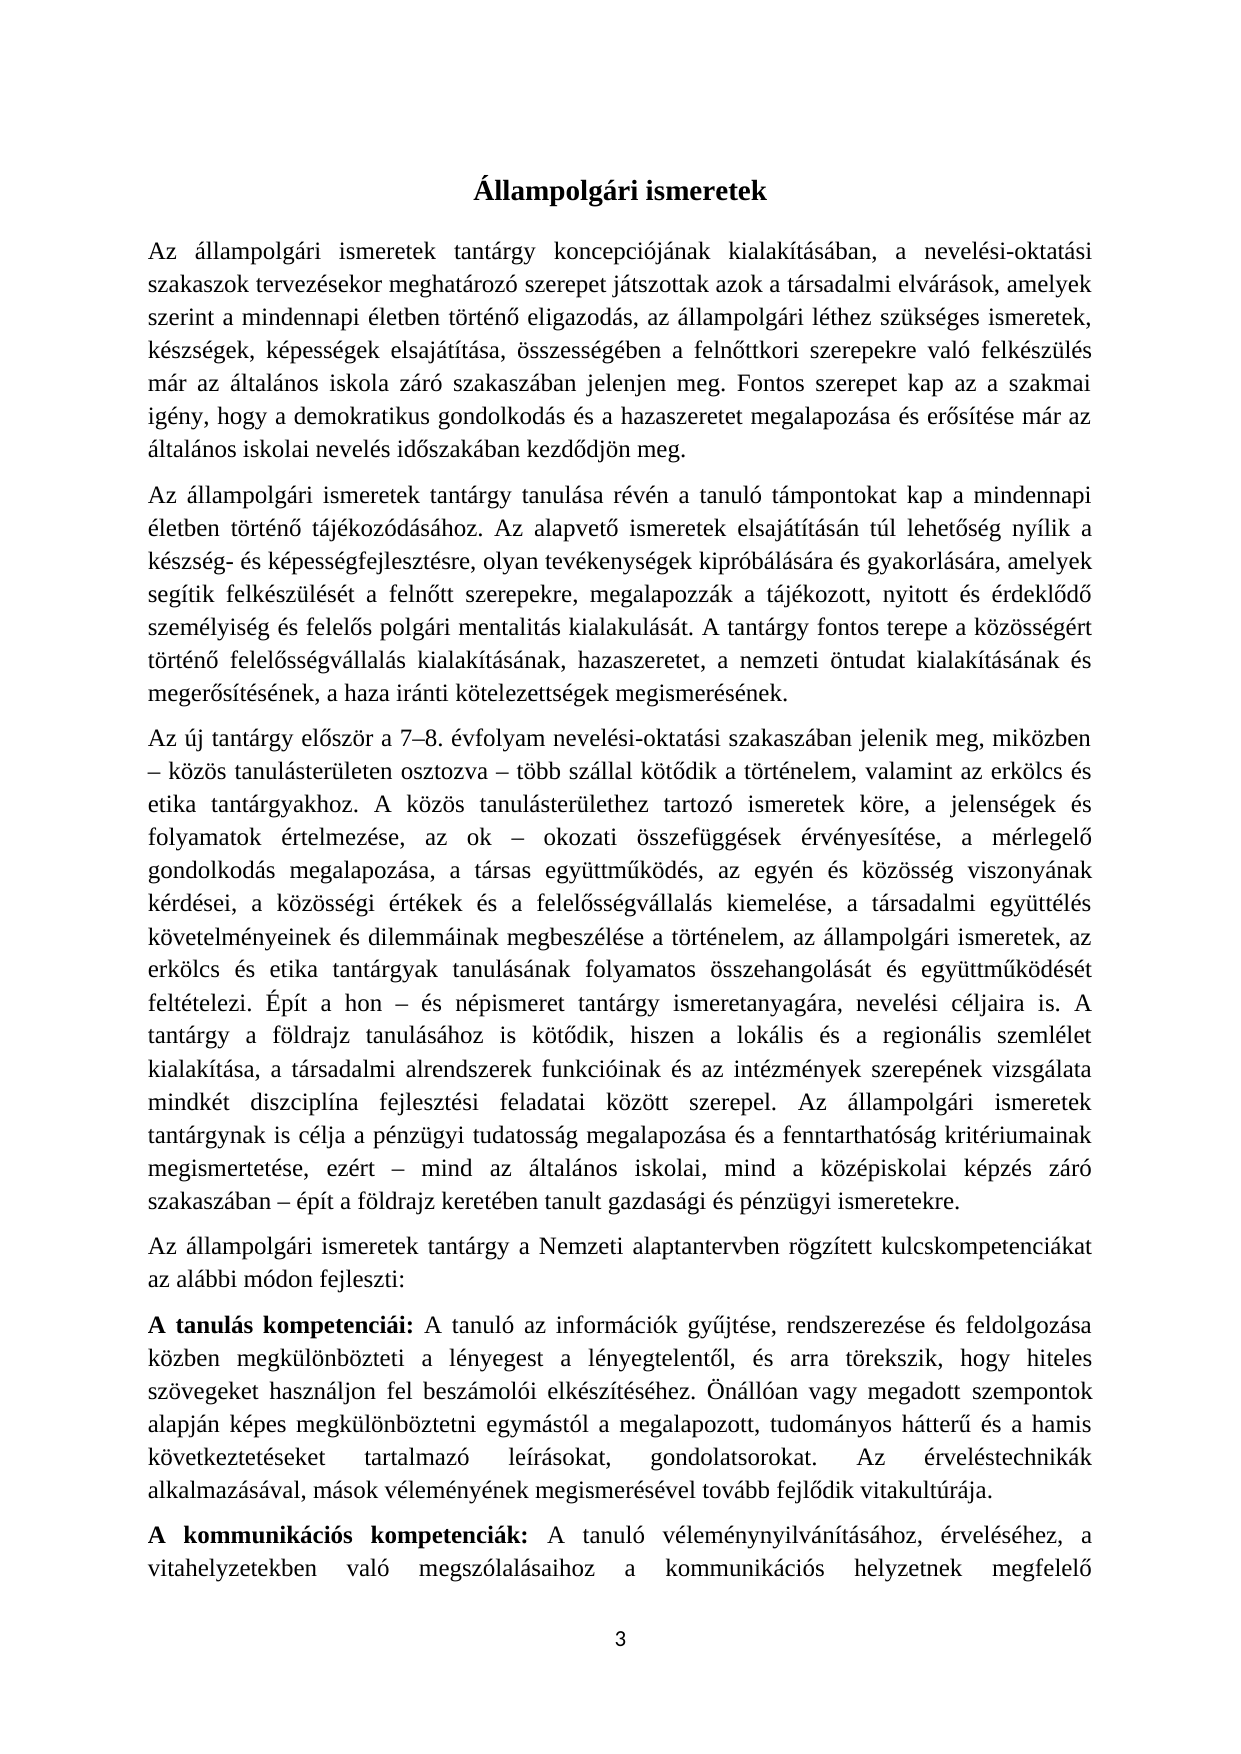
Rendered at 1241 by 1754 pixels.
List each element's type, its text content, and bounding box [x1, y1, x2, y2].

text Az állampolgári ismeretek tantárgy tanulása révén a tanuló támpontokat kap a mindennapi életben történő tájékozódásához. Az alapvető ismeretek elsajátításán túl lehetőség nyílik a készség- és képességfejlesztésre, olyan tevékenységek kipróbálására és gyakorlására, amelyek segítik felkészülését a felnőtt szerepekre, megalapozzák a tájékozott, nyitott és érdeklődő személyiség és felelős polgári mentalitás kialakulását. A tantárgy fontos terepe a közösségért történő felelősségvállalás kialakításának, hazaszeretet, a nemzeti öntudat kialakításának és megerősítésének, a haza iránti kötelezettségek megismerésének. [148, 480, 1093, 707]
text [148, 1520, 1093, 1582]
text Az új tantárgy először a 7–8. évfolyam nevelési-oktatási szakaszában jelenik meg, miközben – közös tanulásterületen osztozva – több szállal kötődik a történelem, valamint az erkölcs és etika tantárgyakhoz. A közös tanulásterülethez tartozó ismeretek köre, a jelenségek és folyamatok értelmezése, az ok – okozati összefüggések érvényesítése, a mérlegelő gondolkodás megalapozása, a társas együttműködés, az egyén és közösség viszonyának kérdései, a közösségi értékek és a felelősségvállalás kiemelése, a társadalmi együttélés követelményeinek és dilemmáinak megbeszélése a történelem, az állampolgári ismeretek, az erkölcs és etika tantárgyak tanulásának folyamatos összehangolását és együttműködését feltételezi. Épít a hon – és népismeret tantárgy ismeretanyagára, nevelési céljaira is. A tantárgy a földrajz tanulásához is kötődik, hiszen a lokális és a regionális szemlélet kialakítása, a társadalmi alrendszerek funkcióinak és az intézmények szerepének vizsgálata mindkét diszciplína fejlesztési feladatai között szerepel. Az állampolgári ismeretek tantárgynak is célja a pénzügyi tudatosság megalapozása és a fenntarthatóság kritériumainak megismertetése, ezért – mind az általános iskolai, mind a középiskolai képzés záró szakaszában – épít a földrajz keretében tanult gazdasági és pénzügyi ismeretekre. [148, 723, 1093, 1214]
text Az állampolgári ismeretek tantárgy koncepciójának kialakításában, a nevelési-oktatási szakaszok tervezésekor meghatározó szerepet játszottak azok a társadalmi elvárások, amelyek szerint a mindennapi életben történő eligazodás, az állampolgári léthez szükséges ismeretek, készségek, képességek elsajátítása, összességében a felnőttkori szerepekre való felkészülés már az általános iskola záró szakaszában jelenjen meg. Fontos szerepet kap az a szakmai igény, hogy a demokratikus gondolkodás és a hazaszeretet megalapozása és erősítése már az általános iskolai nevelés időszakában kezdődjön meg. [148, 236, 1093, 463]
text Az állampolgári ismeretek tantárgy a Nemzeti alaptantervben rögzített kulcskompetenciákat az alábbi módon fejleszti: [148, 1231, 1093, 1293]
subtitle Állampolgári ismeretek [148, 173, 1093, 206]
text A tanulás kompetenciái: A tanuló az információk gyűjtése, rendszerezése és feldolgozása közben megkülönbözteti a lényegest a lényegtelentől, és arra törekszik, hogy hiteles szövegeket használjon fel beszámolói elkészítéséhez. Önállóan vagy megadott szempontok alapján képes megkülönböztetni egymástól a megalapozott, tudományos hátterű és a hamis következtetéseket tartalmazó leírásokat, gondolatsorokat. Az érveléstechnikák alkalmazásával, mások véleményének megismerésével tovább fejlődik vitakultúrája. [148, 1310, 1093, 1504]
